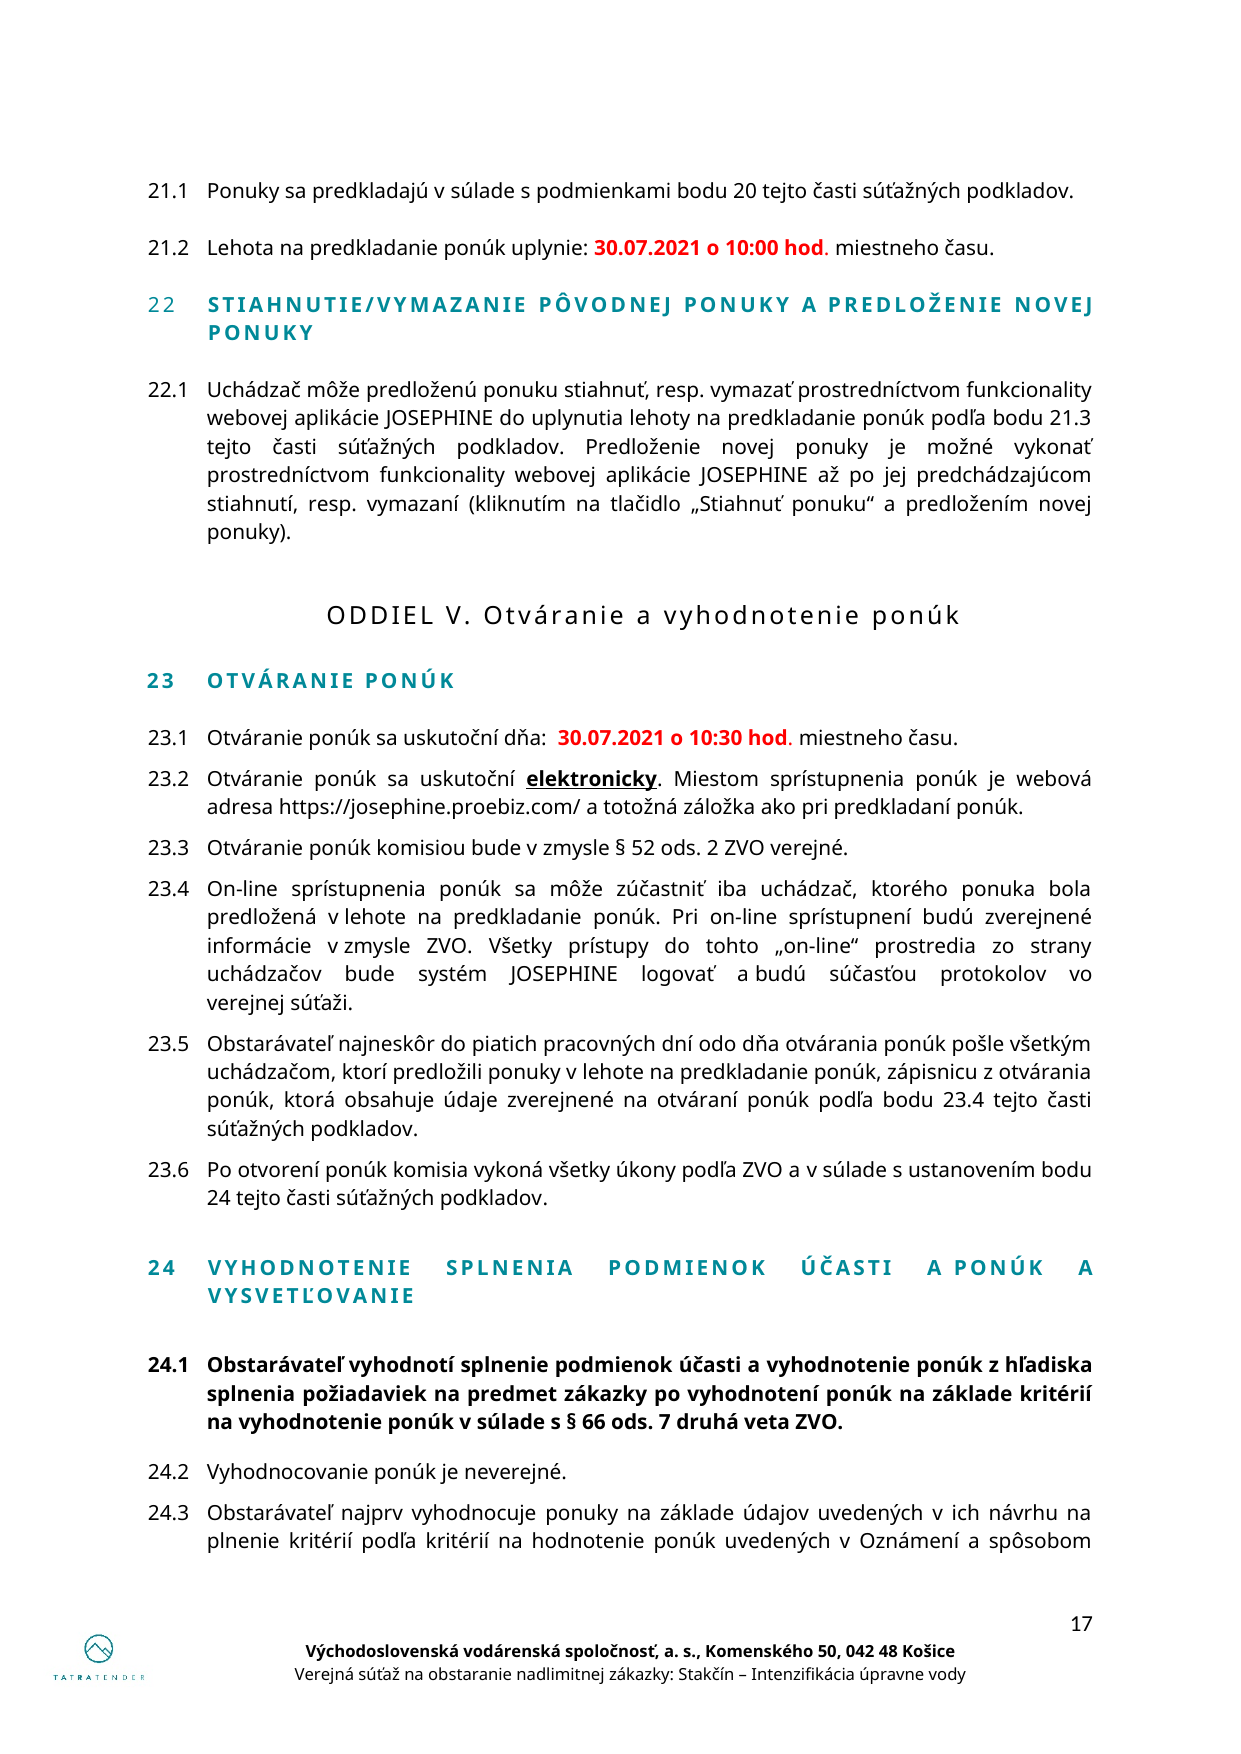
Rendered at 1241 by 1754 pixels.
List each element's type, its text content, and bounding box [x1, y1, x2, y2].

subtitle Vyhodnocovanie ponúk je neverejné. [148, 1457, 1093, 1485]
text Otváranie ponúk [147, 666, 1093, 694]
text Vyhodnotenie splnenia podmienok účasti a ponúk a vysvetľovanie [148, 1253, 1093, 1310]
subtitle Otváranie ponúk komisiou bude v zmysle § 52 ods. 2 ZVO verejné. [148, 833, 1093, 862]
subtitle Otváranie ponúk sa uskutoční dňa: 30.07.2021 o 10:30 hod. miestneho času. [148, 723, 1093, 751]
subtitle Obstarávateľ najneskôr do piatich pracovných dní odo dňa otvárania ponúk pošle všetkým uchádzačom, ktorí predložili ponuky v lehote na predkladanie ponúk, zápisnicu z otvárania ponúk, ktorá obsahuje údaje zverejnené na otváraní ponúk podľa bodu 23.4 tejto časti súťažných podkladov. [148, 1029, 1093, 1142]
subtitle Po otvorení ponúk komisia vykoná všetky úkony podľa ZVO a v súlade s ustanovením bodu 24 tejto časti súťažných podkladov. [148, 1155, 1093, 1212]
subtitle Obstarávateľ vyhodnotí splnenie podmienok účasti a vyhodnotenie ponúk z hľadiska splnenia požiadaviek na predmet zákazky po vyhodnotení ponúk na základe kritérií na vyhodnotenie ponúk v súlade s § 66 ods. 7 druhá veta ZVO. [148, 1351, 1093, 1436]
text Stiahnutie/vymazanie pôvodnej ponuky a predloženie novej ponuky [148, 290, 1093, 347]
subtitle Uchádzač môže predloženú ponuku stiahnuť, resp. vymazať prostredníctvom funkcionality webovej aplikácie JOSEPHINE do uplynutia lehoty na predkladanie ponúk podľa bodu 21.3 tejto časti súťažných podkladov. Predloženie novej ponuky je možné vykonať prostredníctvom funkcionality webovej aplikácie JOSEPHINE až po jej predchádzajúcom stiahnutí, resp. vymazaní (kliknutím na tlačidlo „Stiahnuť ponuku“ a predložením novej ponuky). [148, 375, 1093, 546]
subtitle Lehota na predkladanie ponúk uplynie: 30.07.2021 o 10:00 hod. miestneho času. [148, 233, 1093, 261]
subtitle Otváranie ponúk sa uskutoční elektronicky. Miestom sprístupnenia ponúk je webová adresa https://josephine.proebiz.com/ a totožná záložka ako pri predkladaní ponúk. [148, 764, 1093, 821]
picture [32, 1610, 165, 1704]
text ODDIEL V. Otváranie a vyhodnotenie ponúk [148, 598, 1093, 632]
subtitle Ponuky sa predkladajú v súlade s podmienkami bodu 20 tejto časti súťažných podkladov. [148, 176, 1093, 204]
subtitle On-line sprístupnenia ponúk sa môže zúčastniť iba uchádzač, ktorého ponuka bola predložená v lehote na predkladanie ponúk. Pri on-line sprístupnení budú zverejnené informácie v zmysle ZVO. Všetky prístupy do tohto „on-line“ prostredia zo strany uchádzačov bude systém JOSEPHINE logovať a budú súčasťou protokolov vo verejnej súťaži. [148, 874, 1093, 1016]
